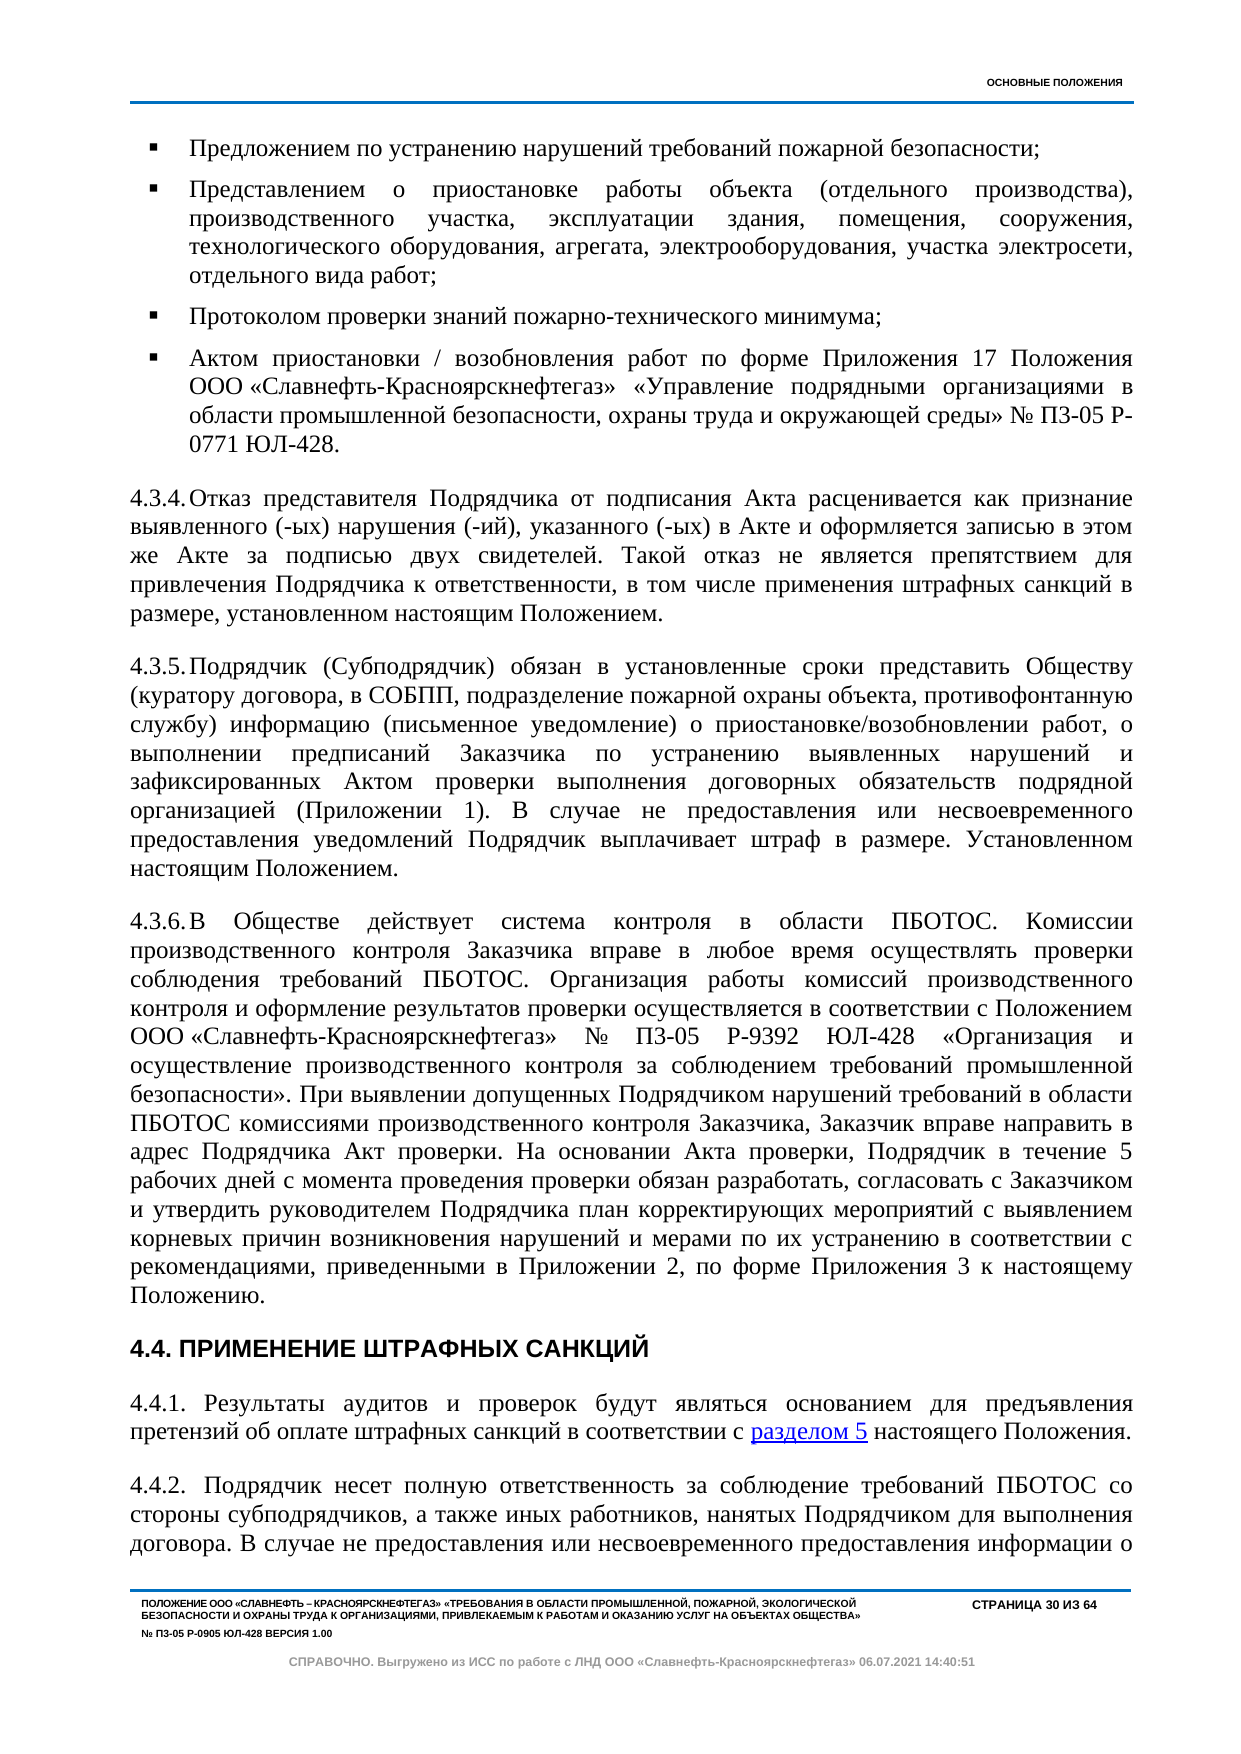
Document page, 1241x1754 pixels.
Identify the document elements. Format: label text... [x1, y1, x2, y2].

list Представлением о приостановке работы объекта (отдельного производства), производственного участка, эксплуатации здания, помещения, сооружения, технологического оборудования, агрегата, электрооборудования, участка электросети, отдельного вида работ; [148, 174, 1134, 289]
list Отказ представителя Подрядчика от подписания Акта расценивается как признание выявленного (-ых) нарушения (-ий), указанного (-ых) в Акте и оформляется записью в этом же Акте за подписью двух свидетелей. Такой отказ не является препятствием для привлечения Подрядчика к ответственности, в том числе применения штрафных санкций в размере, установленном настоящим Положением. [130, 483, 1134, 626]
list Протоколом проверки знаний пожарно-технического минимума; [148, 301, 1134, 330]
list Актом приостановки / возобновления работ по форме Приложения 17 Положения ООО «Славнефть-Красноярскнефтегаз» «Управление подрядными организациями в области промышленной безопасности, охраны труда и окружающей среды» № П3-05 Р-0771 ЮЛ-428. [148, 343, 1134, 458]
list 4.4. ПРИМЕНЕНИЕ ШТРАФНЫХ САНКЦИЙ [130, 1334, 1134, 1363]
list Результаты аудитов и проверок будут являться основанием для предъявления претензий об оплате штрафных санкций в соответствии с разделом 5 настоящего Положения. [130, 1388, 1134, 1445]
list Предложением по устранению нарушений требований пожарной безопасности; [148, 133, 1134, 161]
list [130, 1470, 1134, 1556]
list Подрядчик (Субподрядчик) обязан в установленные сроки представить Обществу (куратору договора, в СОБПП, подразделение пожарной охраны объекта, противофонтанную службу) информацию (письменное уведомление) о приостановке/возобновлении работ, о выполнении предписаний Заказчика по устранению выявленных нарушений и зафиксированных Актом проверки выполнения договорных обязательств подрядной организацией (Приложении 1). В случае не предоставления или несвоевременного предоставления уведомлений Подрядчик выплачивает штраф в размере. Установленном настоящим Положением. [130, 651, 1134, 881]
list В Обществе действует система контроля в области ПБОТОС. Комиссии производственного контроля Заказчика вправе в любое время осуществлять проверки соблюдения требований ПБОТОС. Организация работы комиссий производственного контроля и оформление результатов проверки осуществляется в соответствии с Положением ООО «Славнефть-Красноярскнефтегаз» № П3-05 Р-9392 ЮЛ-428 «Организация и осуществление производственного контроля за соблюдением требований промышленной безопасности». При выявлении допущенных Подрядчиком нарушений требований в области ПБОТОС комиссиями производственного контроля Заказчика, Заказчик вправе направить в адрес Подрядчика Акт проверки. На основании Акта проверки, Подрядчик в течение 5 рабочих дней с момента проведения проверки обязан разработать, согласовать с Заказчиком и утвердить руководителем Подрядчика план корректирующих мероприятий с выявлением корневых причин возникновения нарушений и мерами по их устранению в соответствии с рекомендациями, приведенными в Приложении 2, по форме Приложения 3 к настоящему Положению. [130, 906, 1134, 1309]
